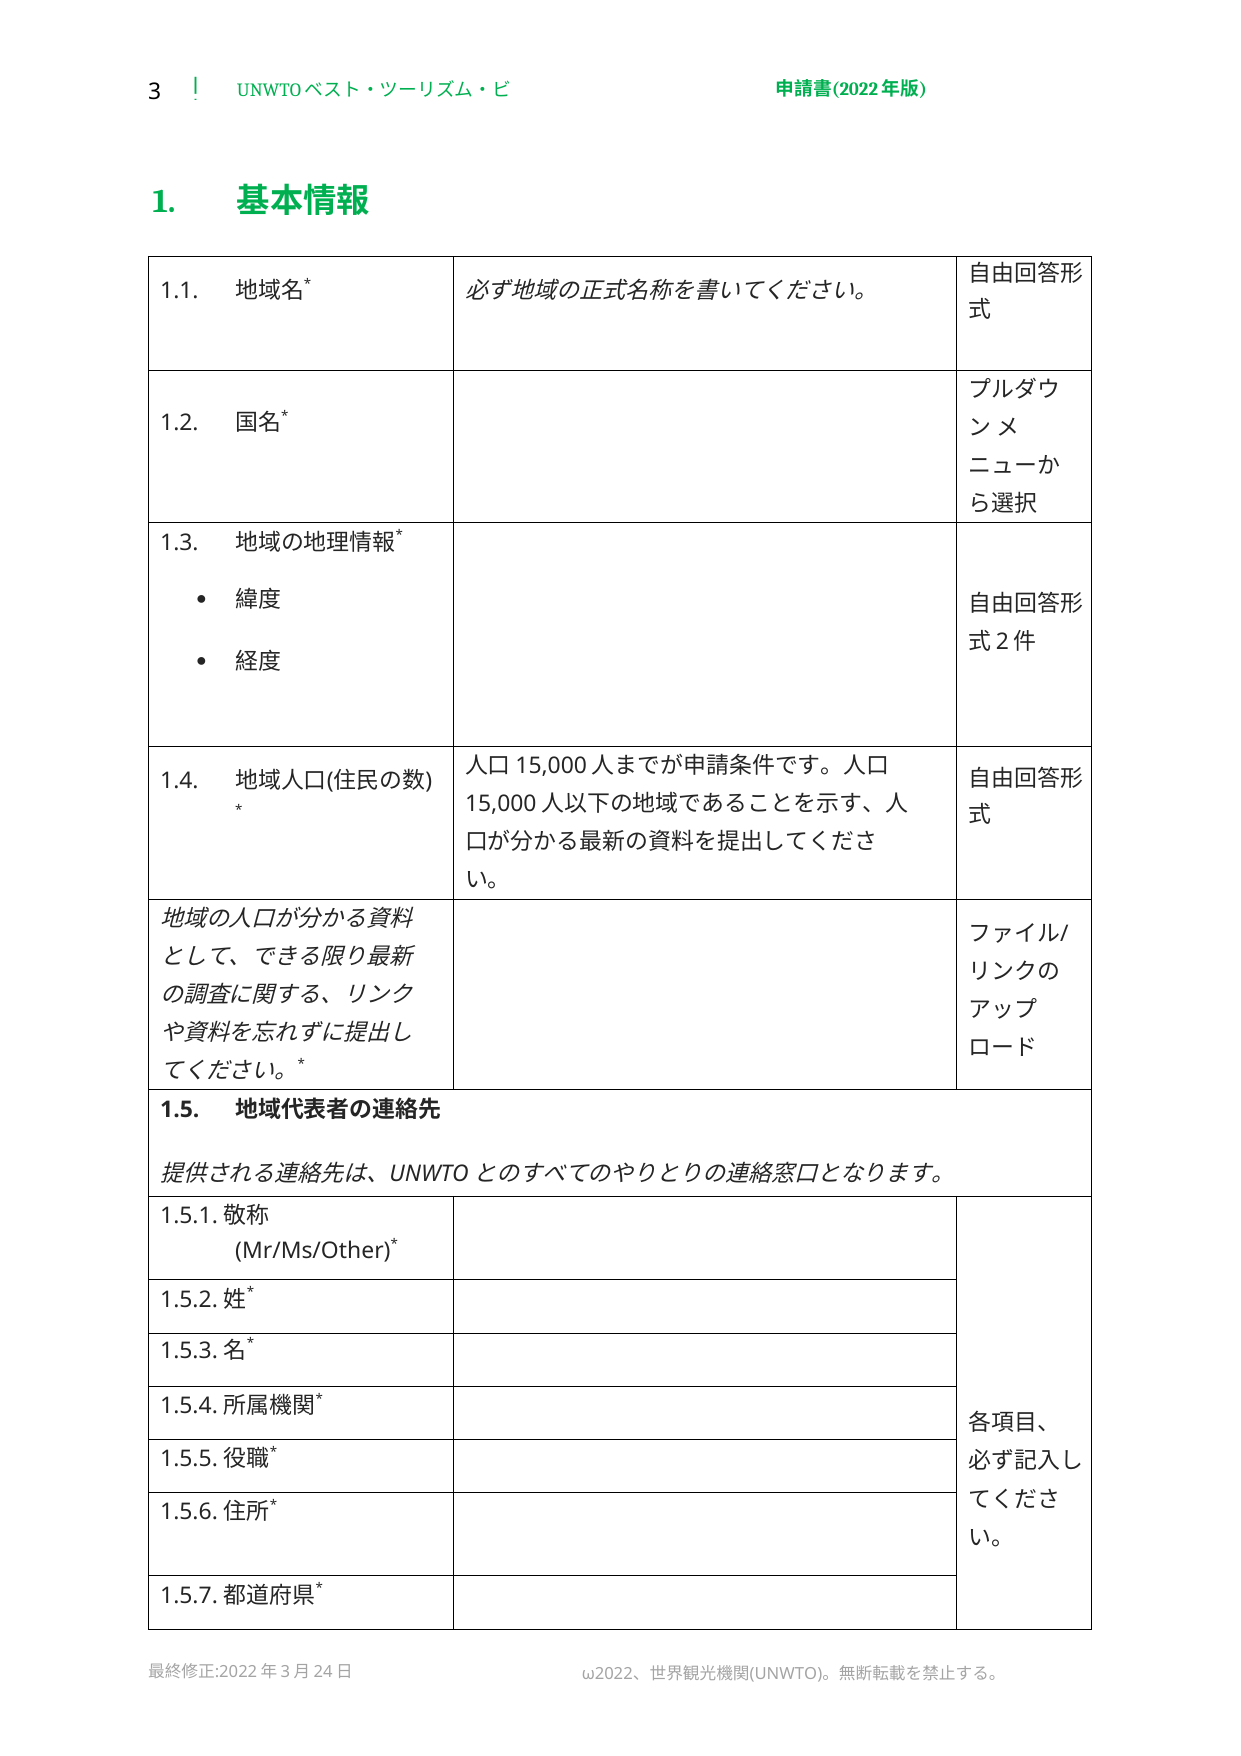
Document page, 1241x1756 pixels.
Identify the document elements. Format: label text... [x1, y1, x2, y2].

table_header 必ず地域の正式名称を書いてください。 [454, 257, 956, 370]
table_cell 1.5. 地域代表者の連絡先 提供される連絡先は、UNWTOとのすべてのやりとりの連絡窓口となります。 [149, 1090, 1091, 1196]
table_cell [454, 1493, 956, 1575]
table_cell 1.5.6. 住所* [149, 1493, 453, 1575]
table_cell 自由回答形式 [957, 747, 1091, 898]
table_cell 1.5.2. 姓* [149, 1280, 453, 1333]
table_cell [454, 1387, 956, 1439]
table_cell 1.5.1. 敬称 (Mr/Ms/Other)* [149, 1197, 453, 1279]
table_cell 1.2. 国名* [149, 371, 453, 522]
table_cell [454, 1280, 956, 1333]
table_cell 1.5.5. 役職* [149, 1440, 453, 1492]
table_cell [454, 900, 956, 1089]
table_cell [454, 1334, 956, 1386]
table_cell 各項目、 必ず記入してください。 [957, 1197, 1091, 1628]
table_cell 1.5.4. 所属機関* [149, 1387, 453, 1439]
table_cell 自由回答形式2件 [957, 523, 1091, 746]
table_cell ファイル/リンクのアップロード [957, 900, 1091, 1089]
table_cell 1.5.7. 都道府県* [149, 1576, 453, 1628]
table_cell 1.4. 地域人口(住民の数)* [149, 747, 453, 898]
subtitle 基本情報 [152, 177, 1134, 223]
table_cell [454, 1440, 956, 1492]
table_cell [454, 1576, 956, 1628]
table_cell 人口15,000人までが申請条件です。人口15,000人以下の地域であることを示す、人口が分かる最新の資料を提出してください。 [454, 747, 956, 898]
table_cell [454, 523, 956, 746]
table_header 1.1. 地域名* [149, 257, 453, 370]
table_cell [454, 371, 956, 522]
table_cell [454, 1197, 956, 1279]
table_cell プルダウン メニューから選択 [957, 371, 1091, 522]
table_header 自由回答形式 [957, 257, 1091, 370]
table_cell 1.5.3. 名* [149, 1334, 453, 1386]
table_cell 1.3. 地域の地理情報* 緯度 経度 [149, 523, 453, 746]
table_cell 地域の人口が分かる資料として、できる限り最新の調査に関する、リンクや資料を忘れずに提出してください。* [149, 900, 453, 1089]
